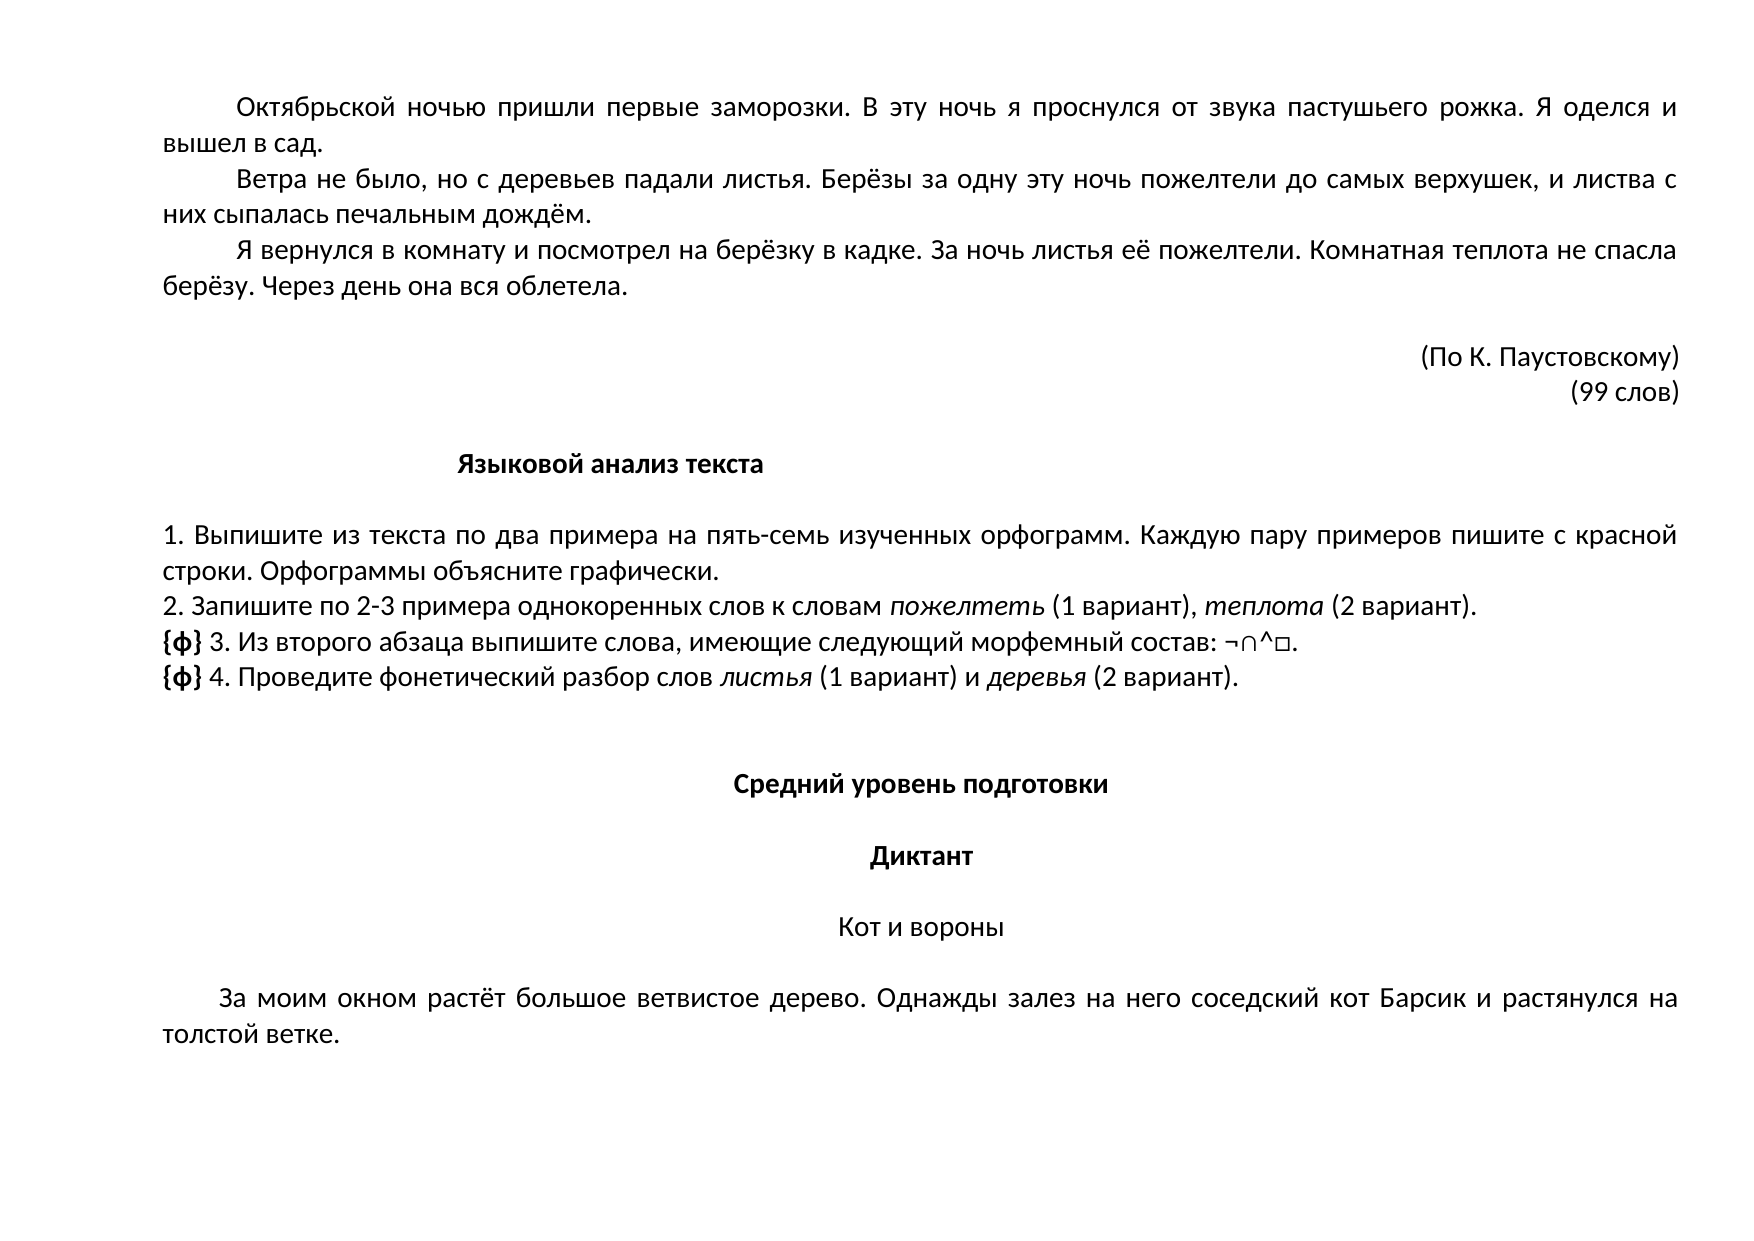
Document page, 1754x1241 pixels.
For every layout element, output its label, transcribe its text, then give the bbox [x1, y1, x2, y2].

text За моим окном растёт большое ветвистое дерево. Однажды залез на него соседский кот Барсик и растянулся на толстой ветке. [162, 979, 1680, 1050]
text Кот и вороны [162, 908, 1680, 943]
text 1. Выпишите из текста по два примера на пять-семь изученных орфограмм. Каждую пару примеров пишите с красной строки. Орфограммы объясните графически. [162, 516, 1680, 587]
text 2. Запишите по 2-3 примера однокоренных слов к словам пожелтеть (1 вариант), теплота (2 вариант). [162, 587, 1680, 623]
text (По К. Паустовскому) [162, 338, 1680, 373]
text Языковой анализ текста [162, 445, 1680, 480]
text Диктант [162, 837, 1680, 872]
text {ф} 4. Проведите фонетический разбор слов листья (1 вариант) и деревья (2 вариант). [162, 658, 1680, 694]
text (99 слов) [162, 373, 1680, 409]
text {ф} 3. Из второго абзаца выпишите слова, имеющие следующий морфемный состав: ¬∩^□. [162, 623, 1680, 658]
text Октябрьской ночью пришли первые заморозки. В эту ночь я проснулся от звука пастушьего рожка. Я оделся и вышел в сад. [162, 88, 1680, 160]
text Я вернулся в комнату и посмотрел на берёзку в кадке. За ночь листья её пожелтели. Комнатная теплота не спасла берёзу. Через день она вся облетела. [162, 231, 1680, 302]
text Ветра не было, но с деревьев падали листья. Берёзы за одну эту ночь пожелтели до самых верхушек, и листва с них сыпалась печальным дождём. [162, 160, 1680, 231]
text Средний уровень подготовки [162, 765, 1680, 801]
